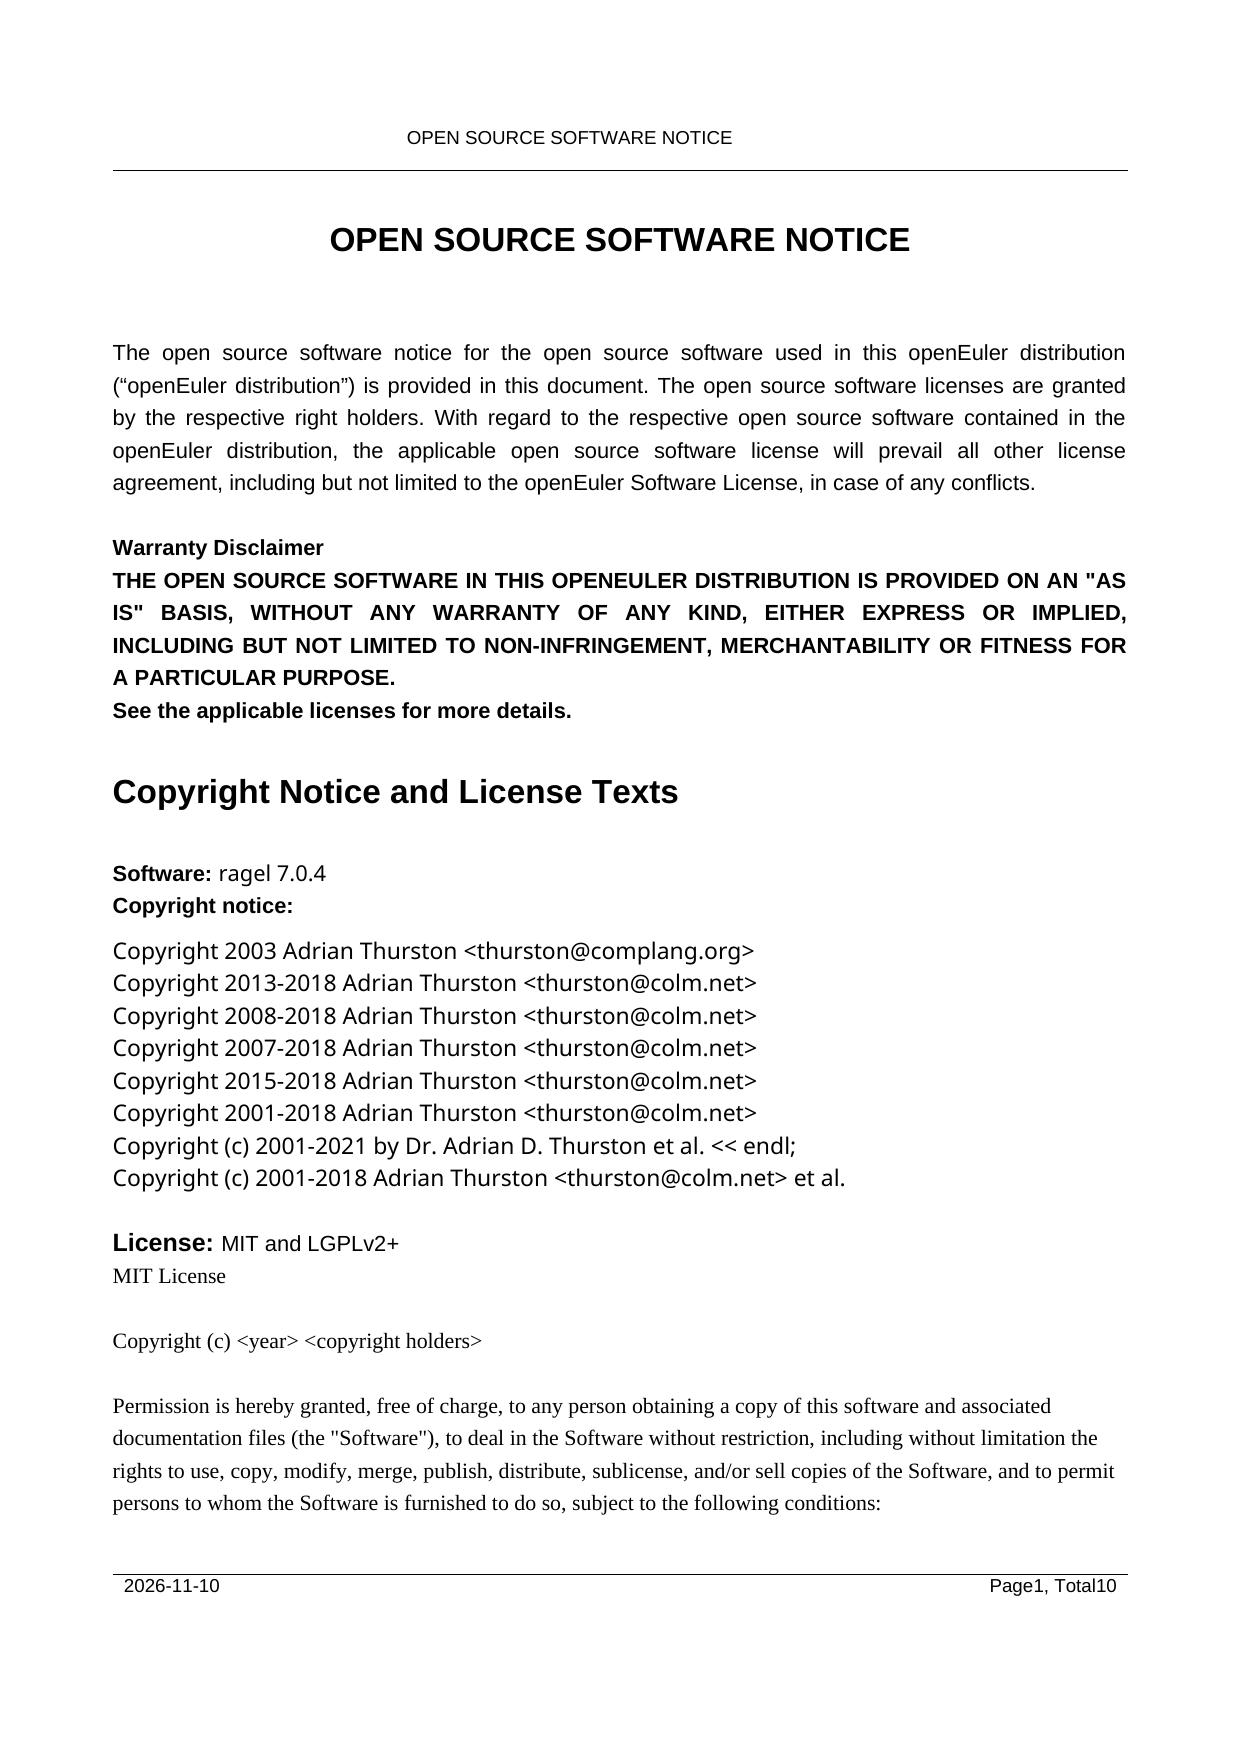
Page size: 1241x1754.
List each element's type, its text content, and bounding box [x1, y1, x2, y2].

text THE OPEN SOURCE SOFTWARE IN THIS OPENEULER DISTRIBUTION IS PROVIDED ON AN "AS IS" BASIS, WITHOUT ANY WARRANTY OF ANY KIND, EITHER EXPRESS OR IMPLIED, INCLUDING BUT NOT LIMITED TO NON-INFRINGEMENT, MERCHANTABILITY OR FITNESS FOR A PARTICULAR PURPOSE. See the applicable licenses for more details. [112, 564, 1128, 726]
text Copyright notice: [112, 889, 1128, 921]
title Software: ragel 7.0.4 [112, 856, 1128, 889]
text Copyright Notice and License Texts [112, 759, 1128, 824]
text License: MIT and LGPLv2+ [112, 1226, 1128, 1259]
text The open source software notice for the open source software used in this openEuler distribution (“openEuler distribution”) is provided in this document. The open source software licenses are granted by the respective right holders. With regard to the respective open source software contained in the openEuler distribution, the applicable open source software license will prevail all other license agreement, including but not limited to the openEuler Software License, in case of any conflicts. [112, 336, 1128, 499]
text Warranty Disclaimer [112, 531, 1128, 564]
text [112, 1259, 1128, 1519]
text OPEN SOURCE SOFTWARE NOTICE [112, 206, 1128, 271]
text Copyright 2003 Adrian Thurston <thurston@complang.org> Copyright 2013-2018 Adrian Thurston <thurston@colm.net> Copyright 2008-2018 Adrian Thurston <thurston@colm.net> Copyright 2007-2018 Adrian Thurston <thurston@colm.net> Copyright 2015-2018 Adrian Thurston <thurston@colm.net> Copyright 2001-2018 Adrian Thurston <thurston@colm.net> Copyright (c) 2001-2021 by Dr. Adrian D. Thurston et al. << endl; Copyright (c) 2001-2018 Adrian Thurston <thurston@colm.net> et al. [112, 934, 1128, 1226]
